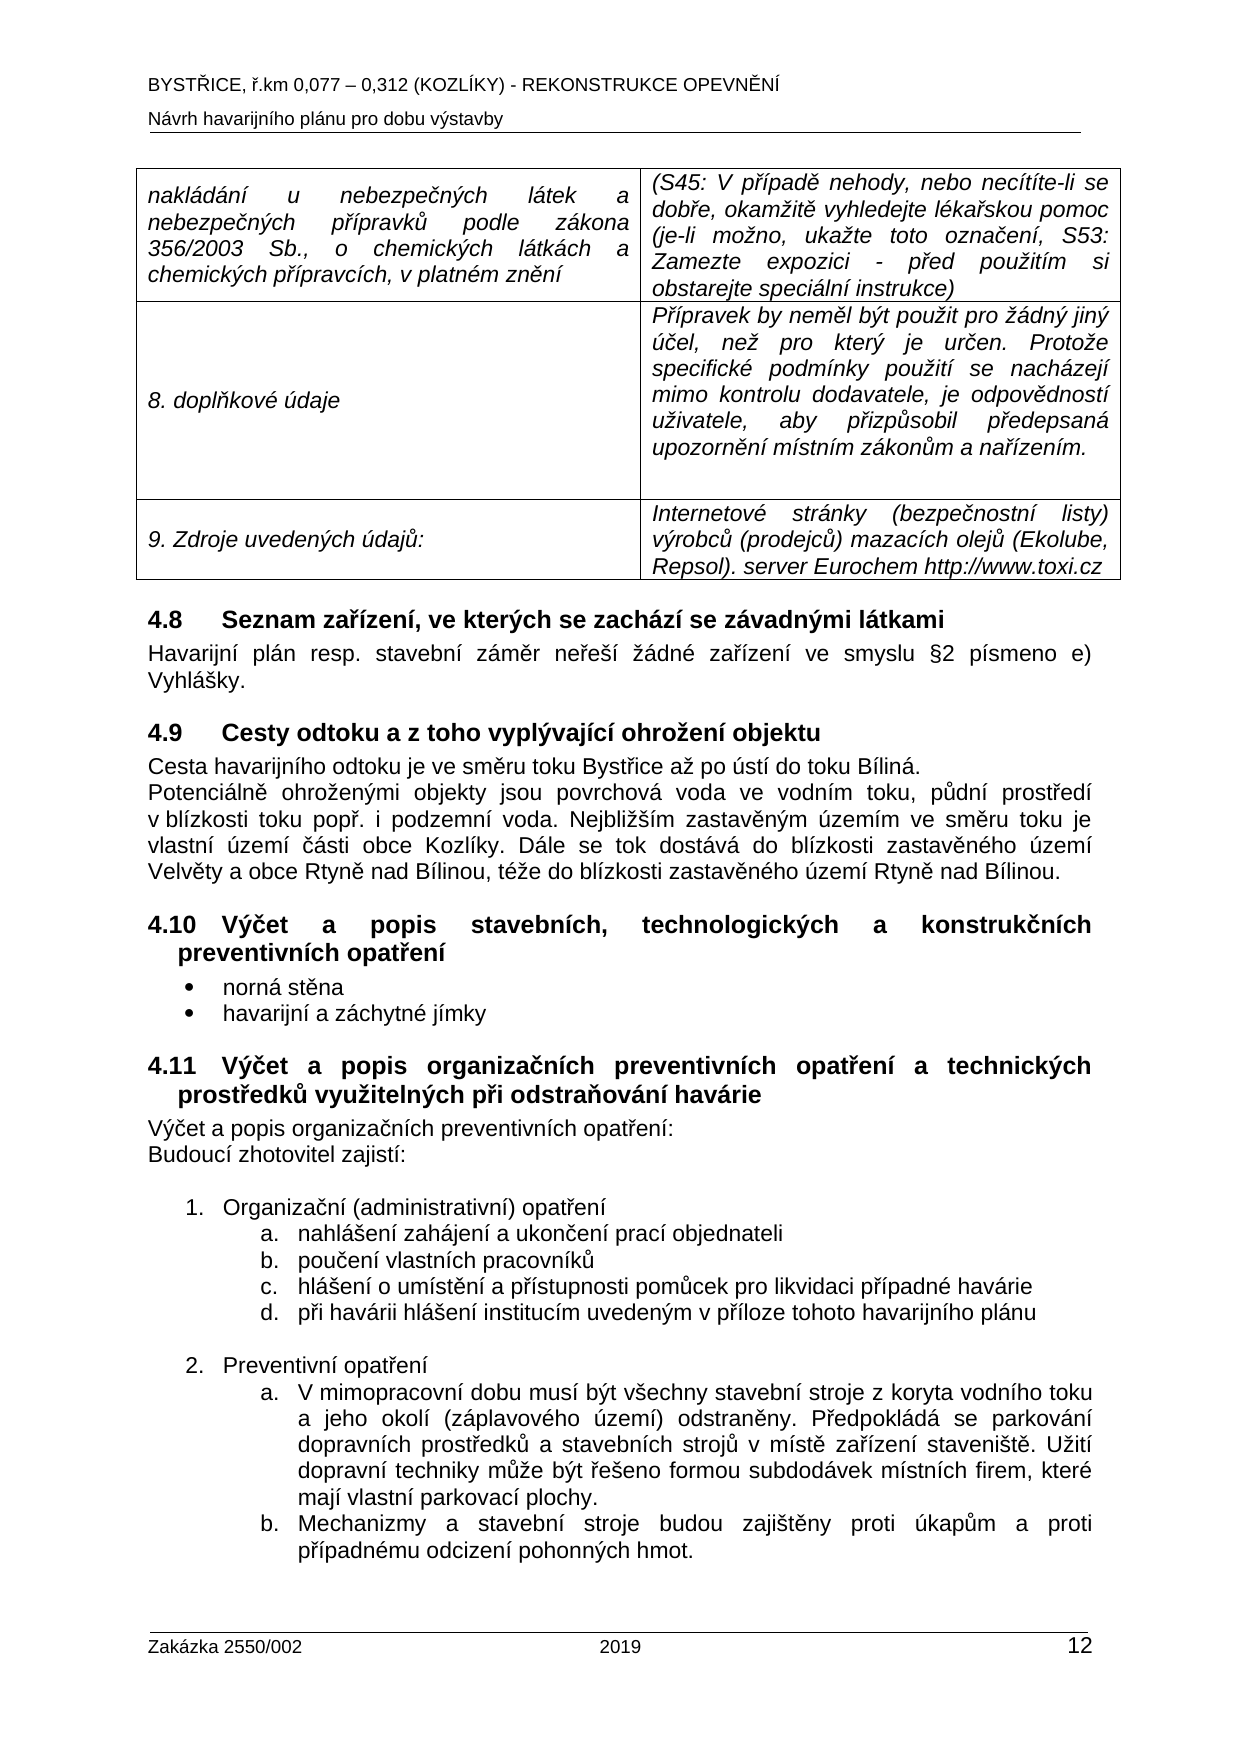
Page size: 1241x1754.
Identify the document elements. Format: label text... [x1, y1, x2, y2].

table_cell 9. Zdroje uvedených údajů: [137, 500, 640, 579]
list poučení vlastních pracovníků [260, 1247, 1093, 1273]
list nahlášení zahájení a ukončení prací objednateli [260, 1220, 1093, 1247]
subtitle Cesty odtoku a z toho vyplývající ohrožení objektu [148, 718, 1093, 747]
subtitle Seznam zařízení, ve kterých se zachází se závadnými látkami [148, 605, 1093, 634]
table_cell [137, 169, 640, 301]
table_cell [641, 169, 1120, 301]
list norná stěna [185, 973, 1093, 1000]
list Mechanizmy a stavební stroje budou zajištěny proti úkapům a proti případnému odcizení pohonných hmot. [260, 1510, 1093, 1563]
list hlášení o umístění a přístupnosti pomůcek pro likvidaci případné havárie [260, 1273, 1093, 1299]
subtitle Výčet a popis organizačních preventivních opatření a technických prostředků využitelných při odstraňování havárie [148, 1051, 1093, 1109]
list při havárii hlášení institucím uvedeným v příloze tohoto havarijního plánu [260, 1299, 1093, 1326]
text Budoucí zhotovitel zajistí: [148, 1141, 1093, 1168]
text Havarijní plán resp. stavební záměr neřeší žádné zařízení ve smyslu §2 písmeno e) Vyhlášky. [148, 640, 1093, 693]
table_cell Přípravek by neměl být použit pro žádný jiný účel, než pro který je určen. Protože specifické podmínky použití se nacházejí mimo kontrolu dodavatele, je odpovědností uživatele, aby přizpůsobil předepsaná upozornění místním zákonům a nařízením. [641, 302, 1120, 499]
subtitle Výčet a popis stavebních, technologických a konstrukčních preventivních opatření [148, 910, 1093, 967]
list Preventivní opatření [185, 1352, 1093, 1378]
text Výčet a popis organizačních preventivních opatření: [148, 1115, 1093, 1141]
list Organizační (administrativní) opatření [185, 1194, 1093, 1220]
list havarijní a záchytné jímky [185, 1000, 1093, 1026]
table_cell 8. doplňkové údaje [137, 302, 640, 499]
list V mimopracovní dobu musí být všechny stavební stroje z koryta vodního toku a jeho okolí (záplavového území) odstraněny. Předpokládá se parkování dopravních prostředků a stavebních strojů v místě zařízení staveniště. Užití dopravní techniky může být řešeno formou subdodávek místních firem, které mají vlastní parkovací plochy. [260, 1378, 1093, 1510]
text Cesta havarijního odtoku je ve směru toku Bystřice až po ústí do toku Bíliná. [148, 753, 1093, 779]
table_cell Internetové stránky (bezpečnostní listy) výrobců (prodejců) mazacích olejů (Ekolube, Repsol). server Eurochem http://www.toxi.cz [641, 500, 1120, 579]
text Potenciálně ohroženými objekty jsou povrchová voda ve vodním toku, půdní prostředí v blízkosti toku popř. i podzemní voda. Nejbližším zastavěným územím ve směru toku je vlastní území části obce Kozlíky. Dále se tok dostává do blízkosti zastavěného území Velvěty a obce Rtyně nad Bílinou, téže do blízkosti zastavěného území Rtyně nad Bílinou. [148, 779, 1093, 885]
